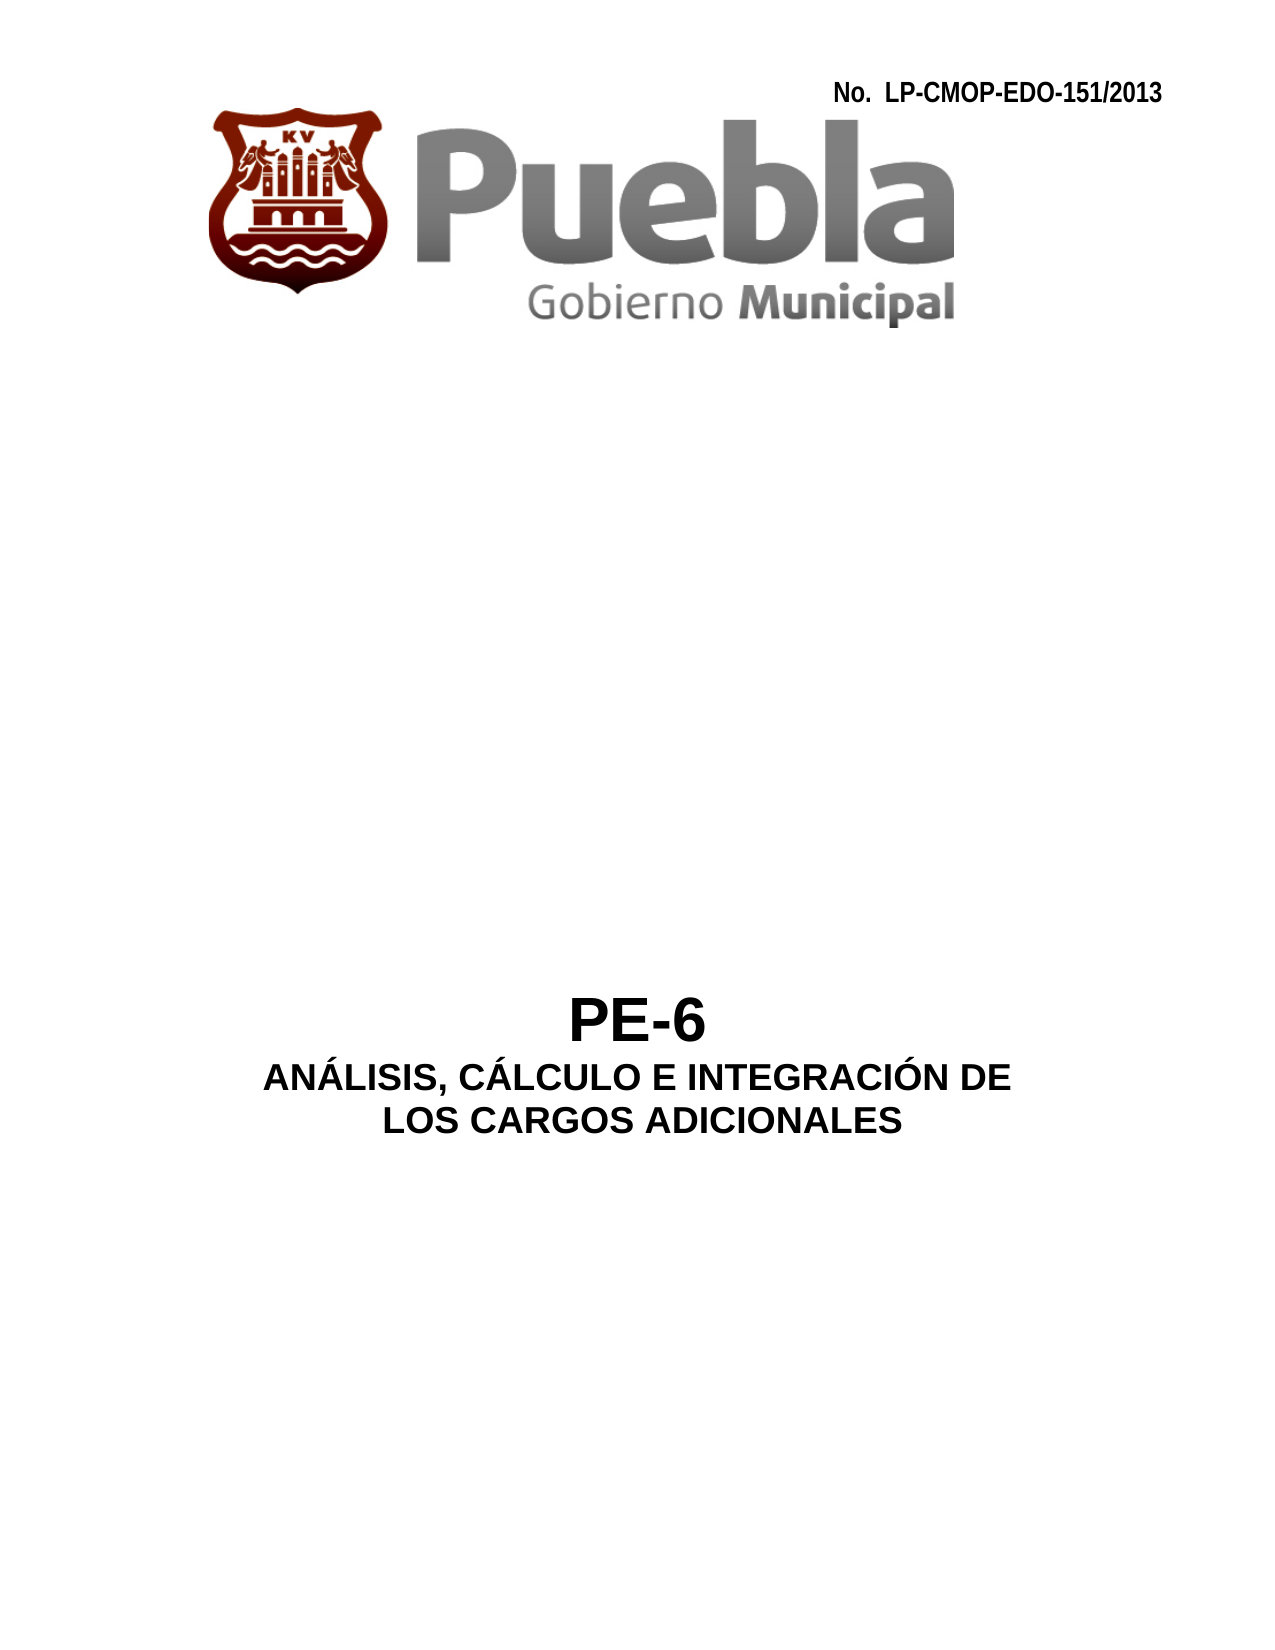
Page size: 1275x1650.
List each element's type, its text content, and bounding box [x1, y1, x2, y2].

text LOS CARGOS ADICIONALES [112, 1098, 1162, 1141]
picture [208, 108, 954, 328]
text ANÁLISIS, CÁLCULO E INTEGRACIÓN DE [112, 1055, 1162, 1098]
text PE-6 [112, 983, 1162, 1055]
